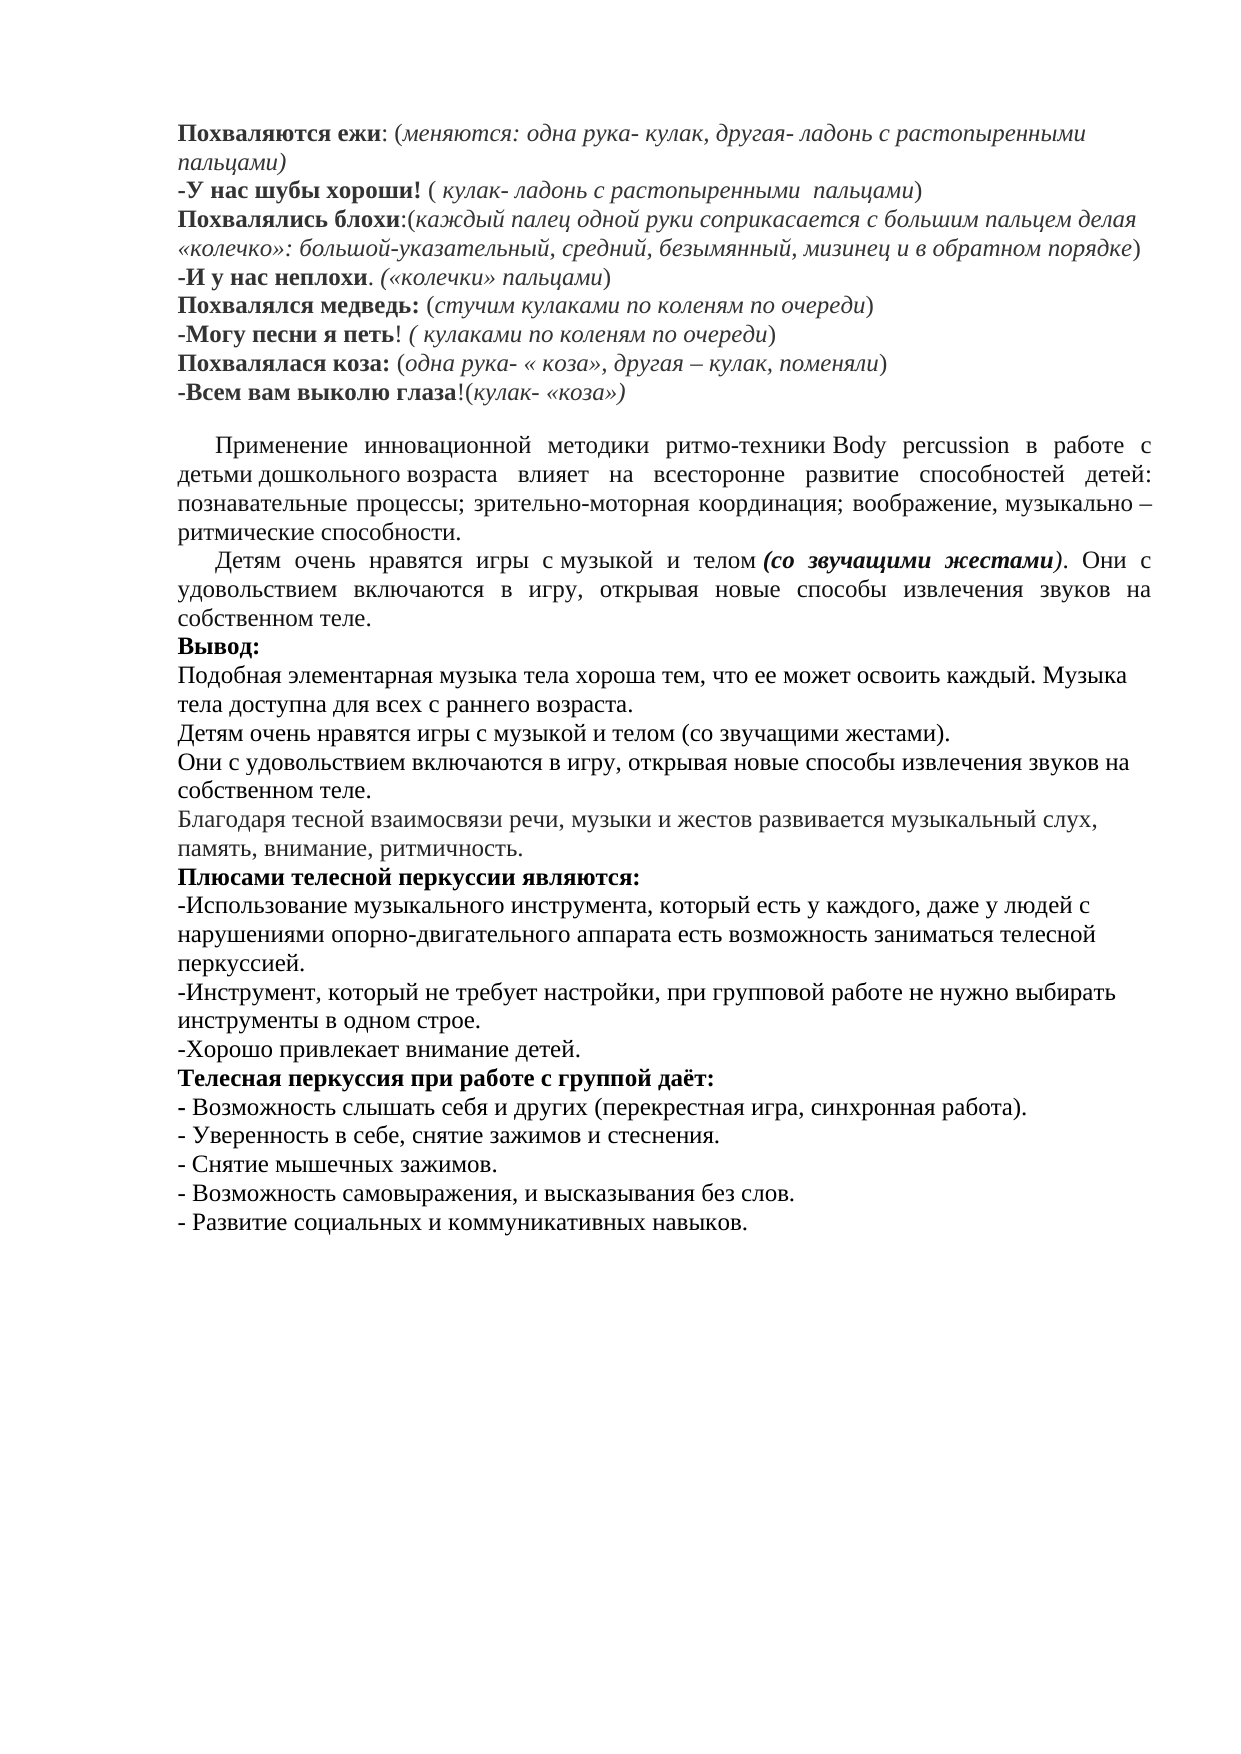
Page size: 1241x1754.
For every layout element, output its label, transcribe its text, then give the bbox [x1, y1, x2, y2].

text Детям очень нравятся игры с музыкой и телом (со звучащими жестами). Они с удовольствием включаются в игру, открывая новые способы извлечения звуков на собственном теле. [177, 546, 1152, 632]
text Вывод: [177, 632, 1152, 660]
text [177, 118, 1152, 406]
text Подобная элементарная музыка тела хороша тем, что ее может освоить каждый. Музыка тела доступна для всех с раннего возраста. Детям очень нравятся игры с музыкой и телом (со звучащими жестами). Они с удовольствием включаются в игру, открывая новые способы извлечения звуков на собственном теле. Благодаря тесной взаимосвязи речи, музыки и жестов развивается музыкальный слух, память, внимание, ритмичность. Плюсами телесной перкуссии являются: -Использование музыкального инструмента, который есть у каждого, даже у людей с нарушениями опорно-двигательного аппарата есть возможность заниматься телесной перкуссией. -Инструмент, который не требует настройки, при групповой работе не нужно выбирать инструменты в одном строе. -Хорошо привлекает внимание детей. Телесная перкуссия при работе с группой даёт: - Возможность слышать себя и других (перекрестная игра, синхронная работа). - Уверенность в себе, снятие зажимов и стеснения. - Снятие мышечных зажимов. - Возможность самовыражения, и высказывания без слов. - Развитие социальных и коммуникативных навыков. [177, 660, 1152, 1235]
text Применение инновационной методики ритмо-техники Bоdy percussiоn в работе с детьми дошкольного возраста влияет на всесторонне развитие способностей детей: познавательные процессы; зрительно-моторная координация; воображение, музыкально – ритмические способности. [177, 431, 1152, 546]
